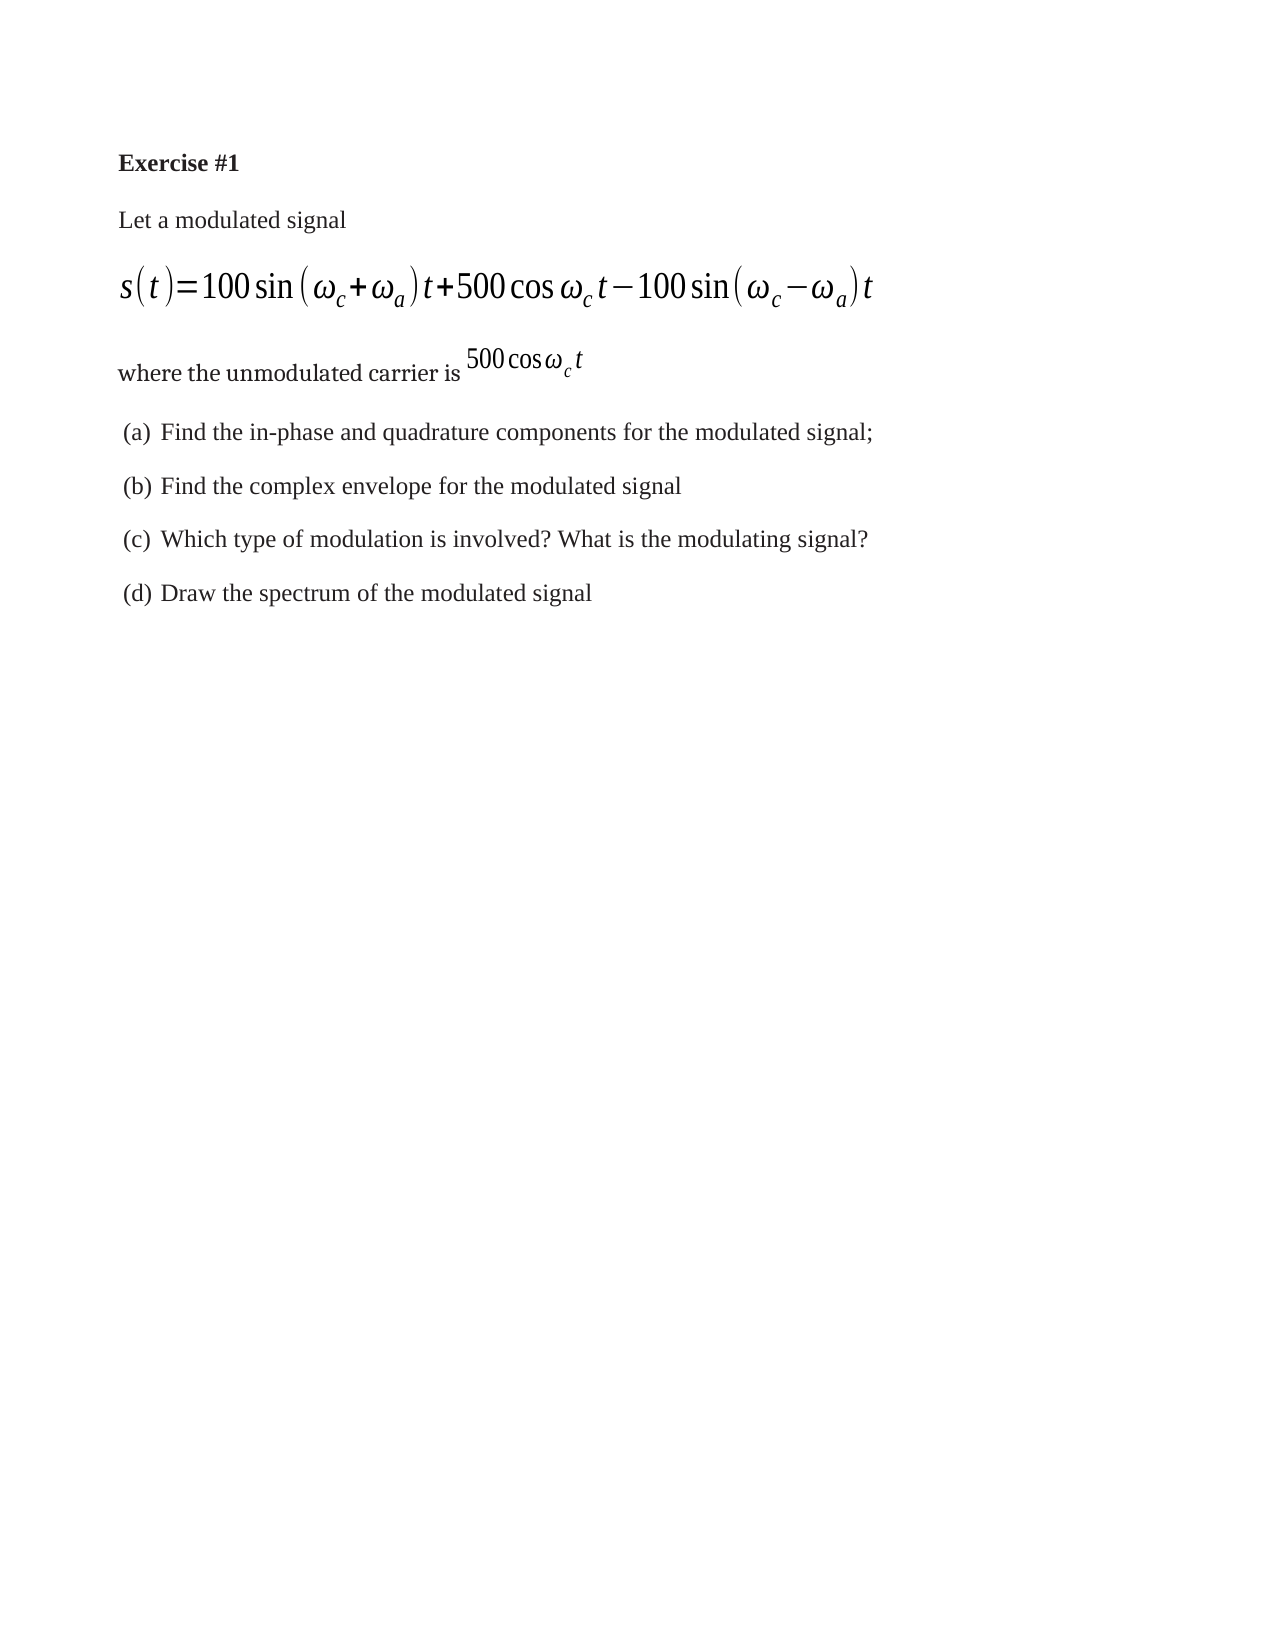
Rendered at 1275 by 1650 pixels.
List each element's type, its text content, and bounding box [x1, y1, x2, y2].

list Draw the spectrum of the modulated signal [123, 578, 1157, 607]
list Find the complex envelope for the modulated signal [123, 471, 1157, 499]
text where the unmodulated carrier is [118, 342, 1157, 388]
list Which type of modulation is involved? What is the modulating signal? [123, 524, 1157, 553]
text Exercise #1 [118, 148, 1157, 176]
text Let a modulated signal [118, 205, 1157, 234]
list Find the in-phase and quadrature components for the modulated signal; [123, 417, 1157, 446]
